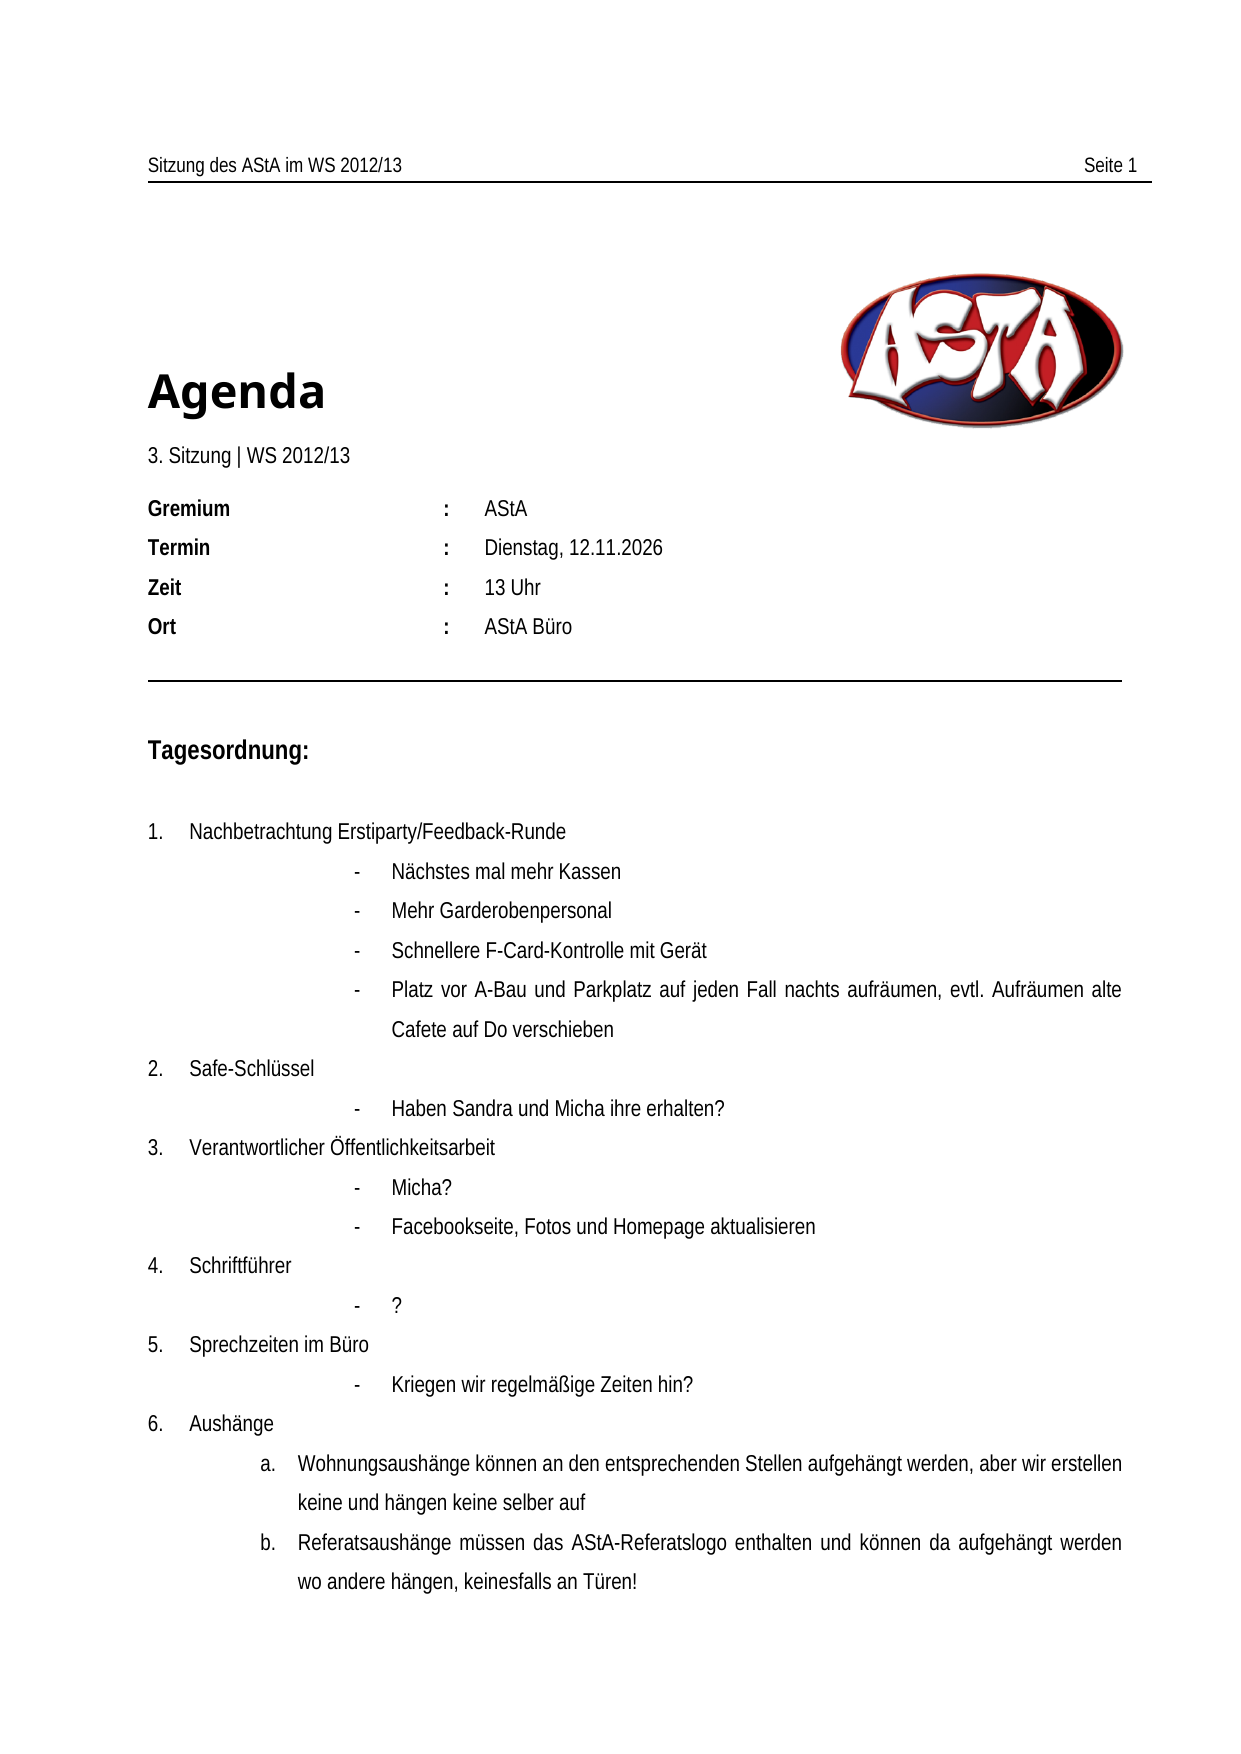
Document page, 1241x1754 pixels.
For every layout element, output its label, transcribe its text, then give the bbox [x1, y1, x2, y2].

list ? [354, 1292, 1122, 1318]
text Termin : Dienstag, 16.10.2012 [148, 534, 1122, 560]
list Wohnungsaushänge können an den entsprechenden Stellen aufgehängt werden, aber wir erstellen keine und hängen keine selber auf [260, 1450, 1122, 1516]
list Micha? [354, 1173, 1122, 1200]
list Schriftführer [148, 1252, 1122, 1279]
list Nachbetrachtung Erstiparty/Feedback-Runde [148, 818, 1122, 844]
text Ort : AStA Büro [148, 613, 1122, 639]
list Haben Sandra und Micha ihre erhalten? [354, 1094, 1122, 1121]
text Tagesordnung: [148, 734, 1122, 766]
list Kriegen wir regelmäßige Zeiten hin? [354, 1371, 1122, 1397]
list Referatsaushänge müssen das AStA-Referatslogo enthalten und können da aufgehängt werden wo andere hängen, keinesfalls an Türen! [260, 1529, 1122, 1595]
list Aushänge [148, 1410, 1122, 1437]
text Zeit : 13 Uhr [148, 573, 1122, 600]
list Safe-Schlüssel [148, 1055, 1122, 1081]
list Platz vor A-Bau und Parkplatz auf jeden Fall nachts aufräumen, evtl. Aufräumen alte Cafete auf Do verschieben [354, 976, 1122, 1042]
list Facebookseite, Fotos und Homepage aktualisieren [354, 1213, 1122, 1239]
list Nächstes mal mehr Kassen [354, 858, 1122, 884]
text Agenda [148, 359, 833, 423]
list Mehr Garderobenpersonal [354, 897, 1122, 923]
text Gremium : AStA [148, 494, 1122, 521]
text 3. Sitzung | WS 2012/13 [148, 442, 1122, 468]
picture [833, 259, 1134, 450]
list Verantwortlicher Öffentlichkeitsarbeit [148, 1134, 1122, 1160]
list Schnellere F-Card-Kontrolle mit Gerät [354, 937, 1122, 963]
list Sprechzeiten im Büro [148, 1331, 1122, 1358]
